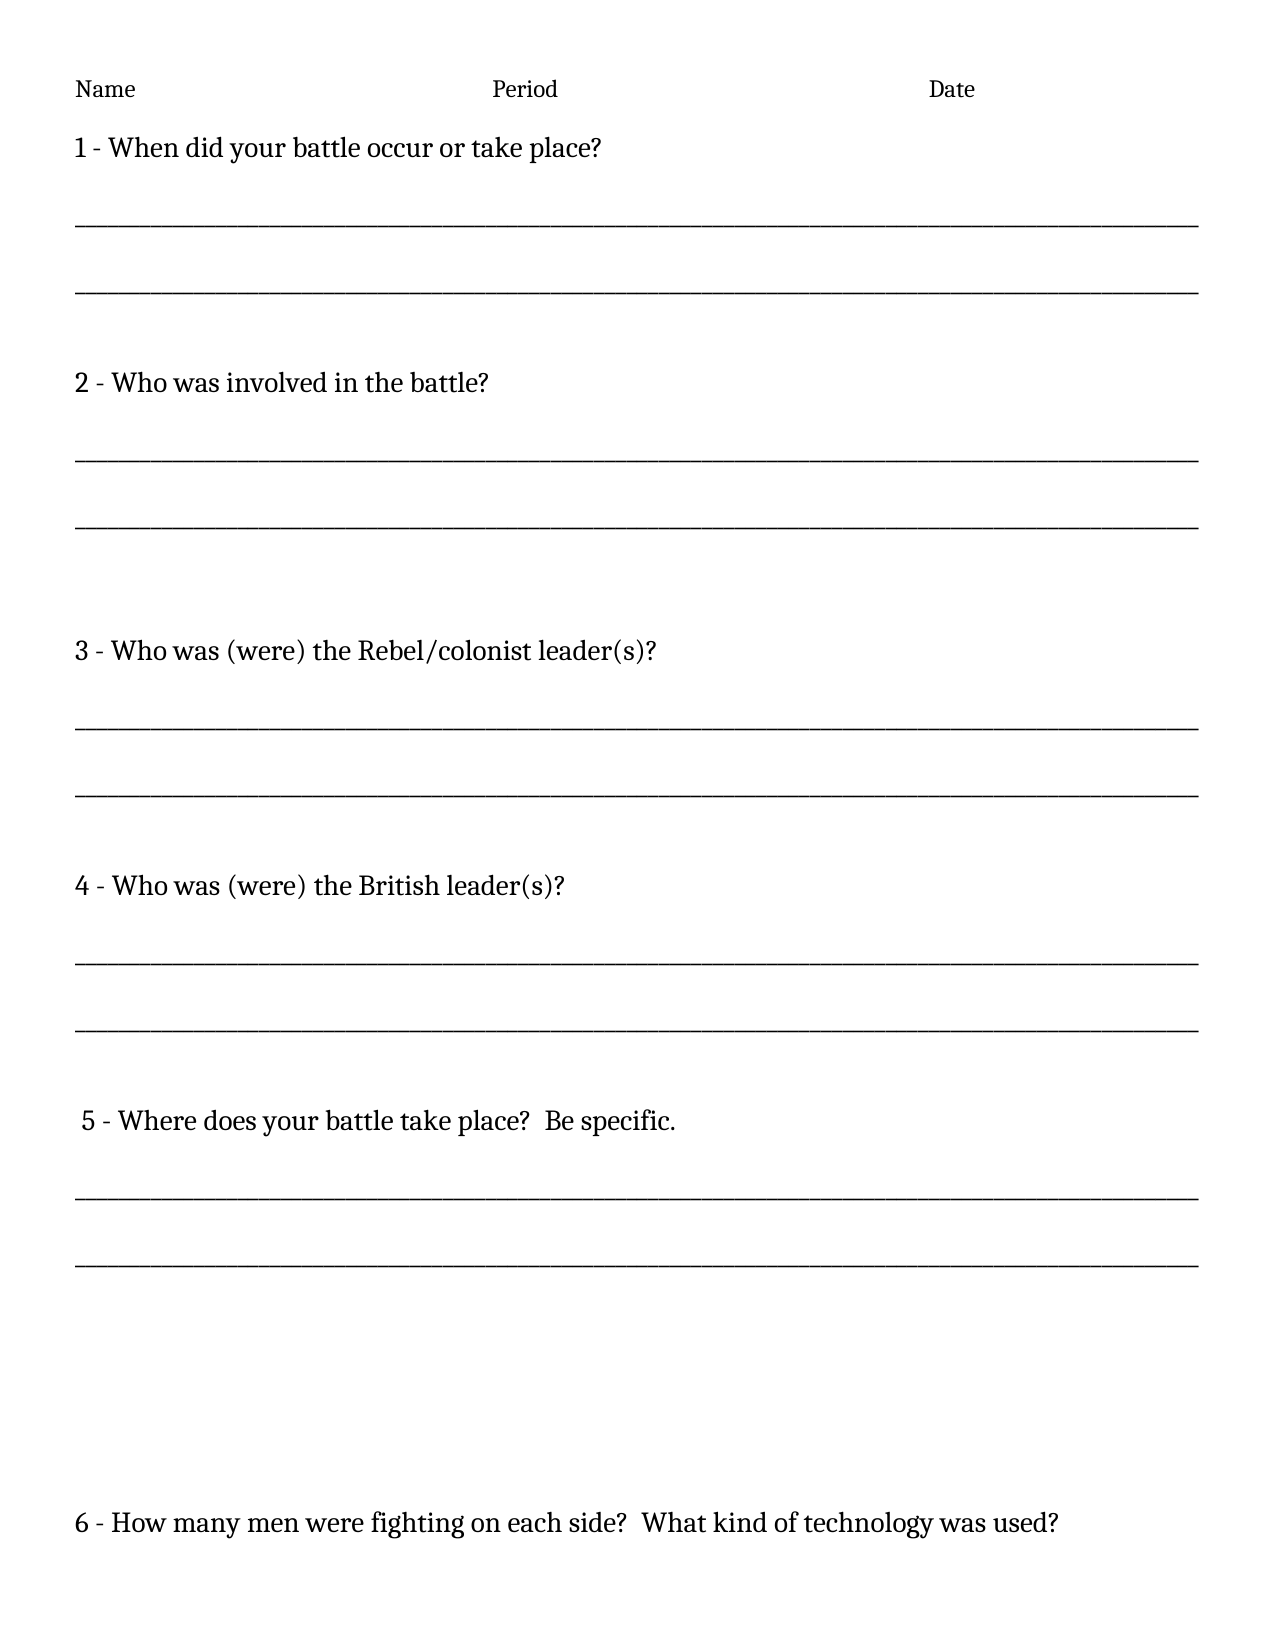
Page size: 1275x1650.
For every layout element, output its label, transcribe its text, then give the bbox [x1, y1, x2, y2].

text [75, 1171, 1200, 1272]
text 4 - Who was (were) the British leader(s)? [75, 869, 1200, 903]
text 1 - When did your battle occur or take place? [75, 131, 1200, 165]
text 6 - How many men were fighting on each side? What kind of technology was used? [75, 1506, 1200, 1540]
text 3 - Who was (were) the Rebel/colonist leader(s)? [75, 634, 1200, 668]
text 5 - Where does your battle take place? Be specific. [75, 1104, 1200, 1137]
text 2 - Who was involved in the battle? [75, 366, 1200, 399]
